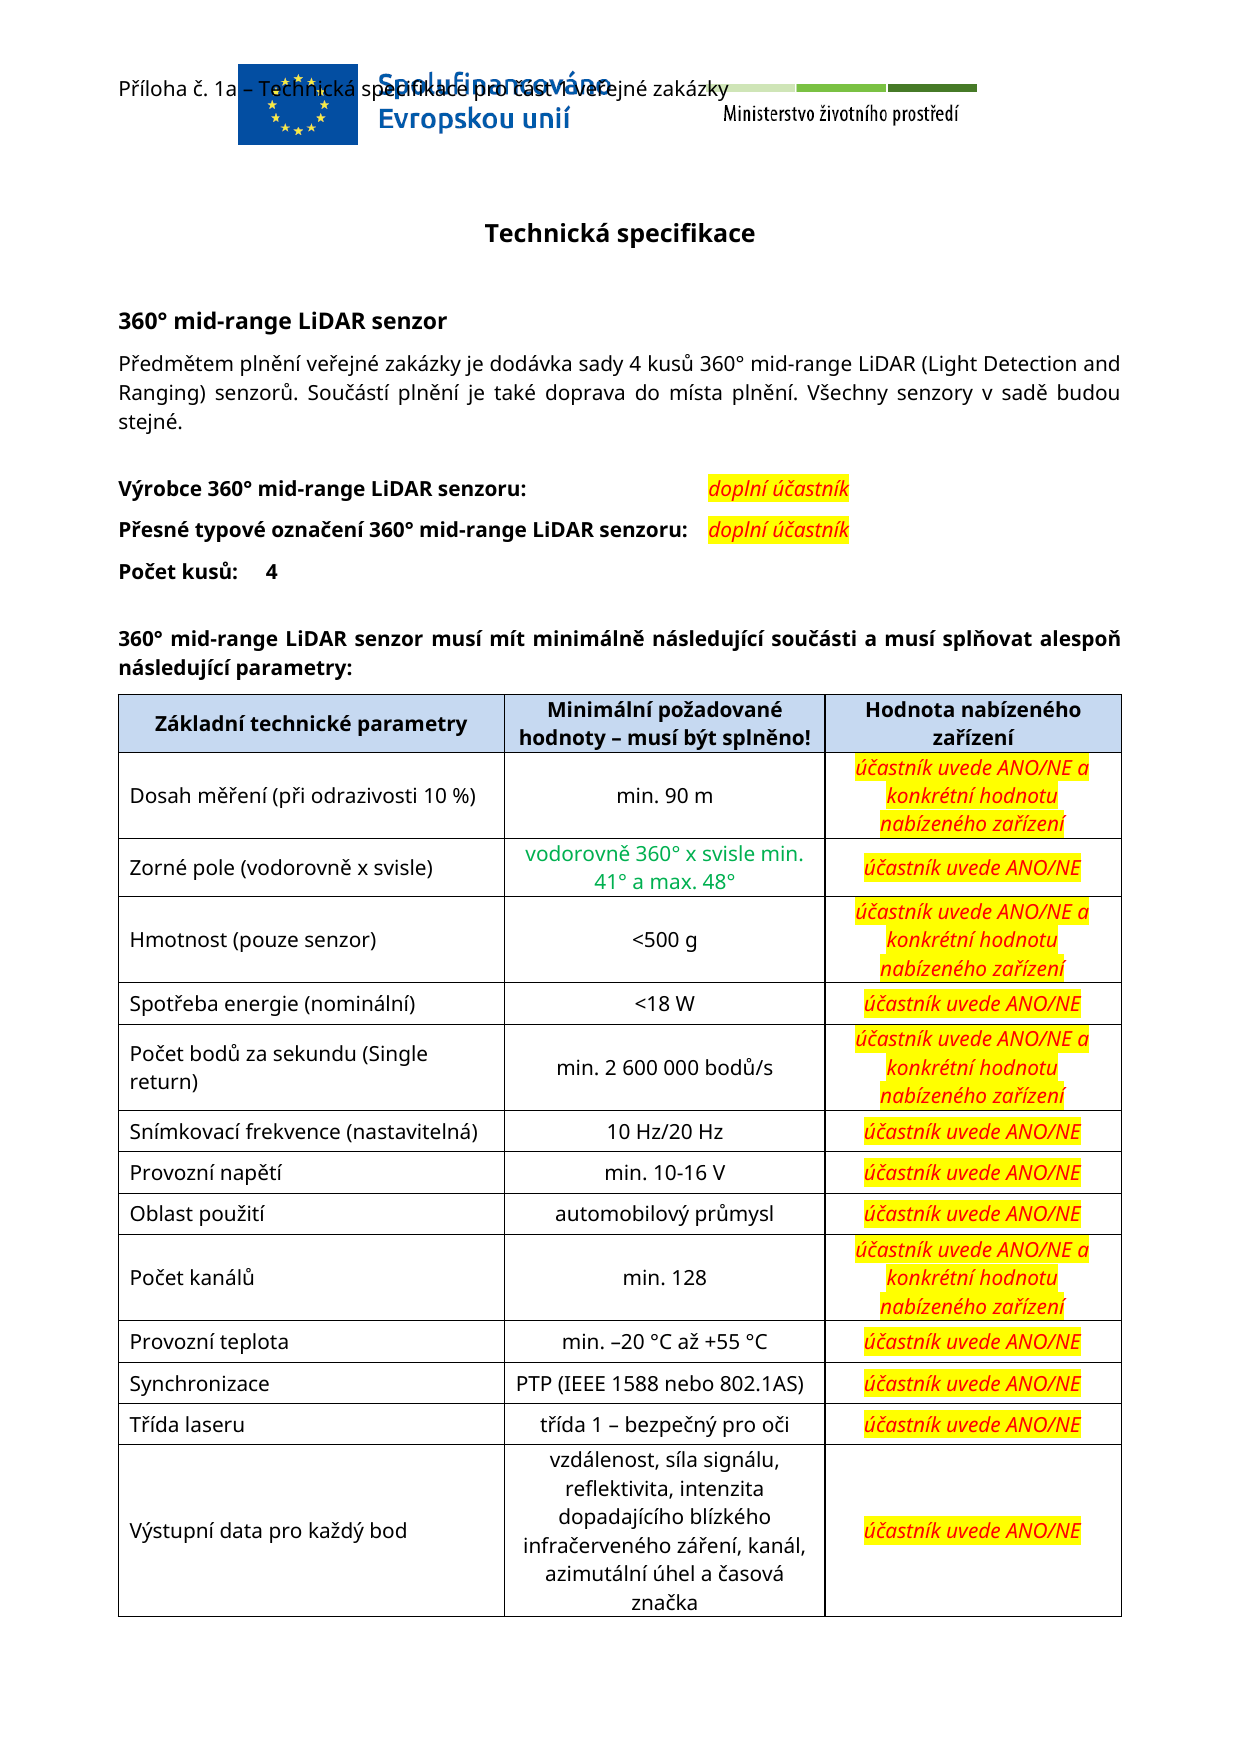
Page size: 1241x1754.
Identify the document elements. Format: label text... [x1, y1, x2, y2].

table_cell Provozní teplota [119, 1321, 504, 1362]
text 360° mid-range LiDAR senzor musí mít minimálně následující součásti a musí splňovat alespoň následující parametry: [118, 623, 1122, 681]
table_cell Provozní napětí [119, 1152, 504, 1193]
table_header Základní technické parametry [119, 695, 504, 752]
table_cell účastník uvede ANO/NE [826, 1363, 1121, 1403]
text Počet kusů: 4 [118, 556, 1122, 585]
table_cell vzdálenost, síla signálu, reflektivita, intenzita dopadajícího blízkého infračerveného záření, kanál, azimutální úhel a časová značka [505, 1445, 824, 1616]
table_cell účastník uvede ANO/NE a konkrétní hodnotu nabízeného zařízení [826, 897, 886, 982]
text Technická specifikace [118, 216, 1122, 250]
table_cell Spotřeba energie (nominální) [119, 983, 504, 1023]
table_cell Výstupní data pro každý bod [119, 1445, 504, 1616]
text Přesné typové označení 360° mid-range LiDAR senzoru: doplní účastník [118, 514, 1122, 544]
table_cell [826, 1445, 1121, 1616]
text Předmětem plnění veřejné zakázky je dodávka sady 4 kusů 360° mid-range LiDAR (Light Detection and Ranging) senzorů. Součástí plnění je také doprava do místa plnění. Všechny senzory v sadě budou stejné. [118, 348, 1122, 435]
table_cell Oblast použití [119, 1194, 504, 1234]
text Výrobce 360° mid-range LiDAR senzoru: doplní účastník [118, 473, 1122, 502]
table_cell Počet bodů za sekundu (Single return) [119, 1025, 504, 1110]
table_cell účastník uvede ANO/NE a konkrétní hodnotu nabízeného zařízení [826, 1235, 1121, 1320]
table_header Minimální požadované hodnoty – musí být splněno! [505, 695, 824, 752]
table_cell účastník uvede ANO/NE a konkrétní hodnotu nabízeného zařízení [1058, 897, 1121, 982]
text 360° mid-range LiDAR senzor [118, 306, 1122, 335]
table_cell Třída laseru [119, 1404, 504, 1444]
table_cell min. –20 °C až +55 °C [505, 1321, 824, 1362]
table_cell 10 Hz/20 Hz [505, 1111, 824, 1151]
table_cell vodorovně 360° x svisle min. 41° a max. 48° [505, 839, 824, 896]
table_cell účastník uvede ANO/NE a konkrétní hodnotu nabízeného zařízení [1058, 1025, 1121, 1110]
table_cell min. 2 600 000 bodů/s [505, 1025, 824, 1110]
table_cell <18 W [505, 983, 824, 1023]
table_cell účastník uvede ANO/NE [826, 983, 1121, 1023]
table_cell automobilový průmysl [505, 1194, 824, 1234]
table_cell Synchronizace [119, 1363, 504, 1403]
table_cell účastník uvede ANO/NE [826, 1194, 1121, 1234]
table_cell Snímkovací frekvence (nastavitelná) [119, 1111, 504, 1151]
table_cell Dosah měření (při odrazivosti 10 %) [119, 753, 504, 838]
table_cell účastník uvede ANO/NE [826, 1111, 1121, 1151]
table_cell účastník uvede ANO/NE [826, 1152, 1121, 1193]
table_cell min. 128 [505, 1235, 824, 1320]
table_cell účastník uvede ANO/NE [826, 839, 1121, 896]
table_cell účastník uvede ANO/NE a konkrétní hodnotu nabízeného zařízení [826, 753, 1121, 838]
table_cell <500 g [505, 897, 824, 982]
table_cell Počet kanálů [119, 1235, 504, 1320]
table_cell PTP (IEEE 1588 nebo 802.1AS) [505, 1363, 824, 1403]
table_cell min. 10-16 V [505, 1152, 824, 1193]
table_cell Zorné pole (vodorovně x svisle) [119, 839, 504, 896]
table_cell účastník uvede ANO/NE a konkrétní hodnotu nabízeného zařízení [826, 1025, 886, 1110]
table_cell účastník uvede ANO/NE [826, 1404, 1121, 1444]
table_header Hodnota nabízeného zařízení [826, 695, 1121, 752]
table_cell min. 90 m [505, 753, 824, 838]
table_cell Hmotnost (pouze senzor) [119, 897, 504, 982]
table_cell účastník uvede ANO/NE [826, 1321, 1121, 1362]
table_cell třída 1 – bezpečný pro oči [505, 1404, 824, 1444]
